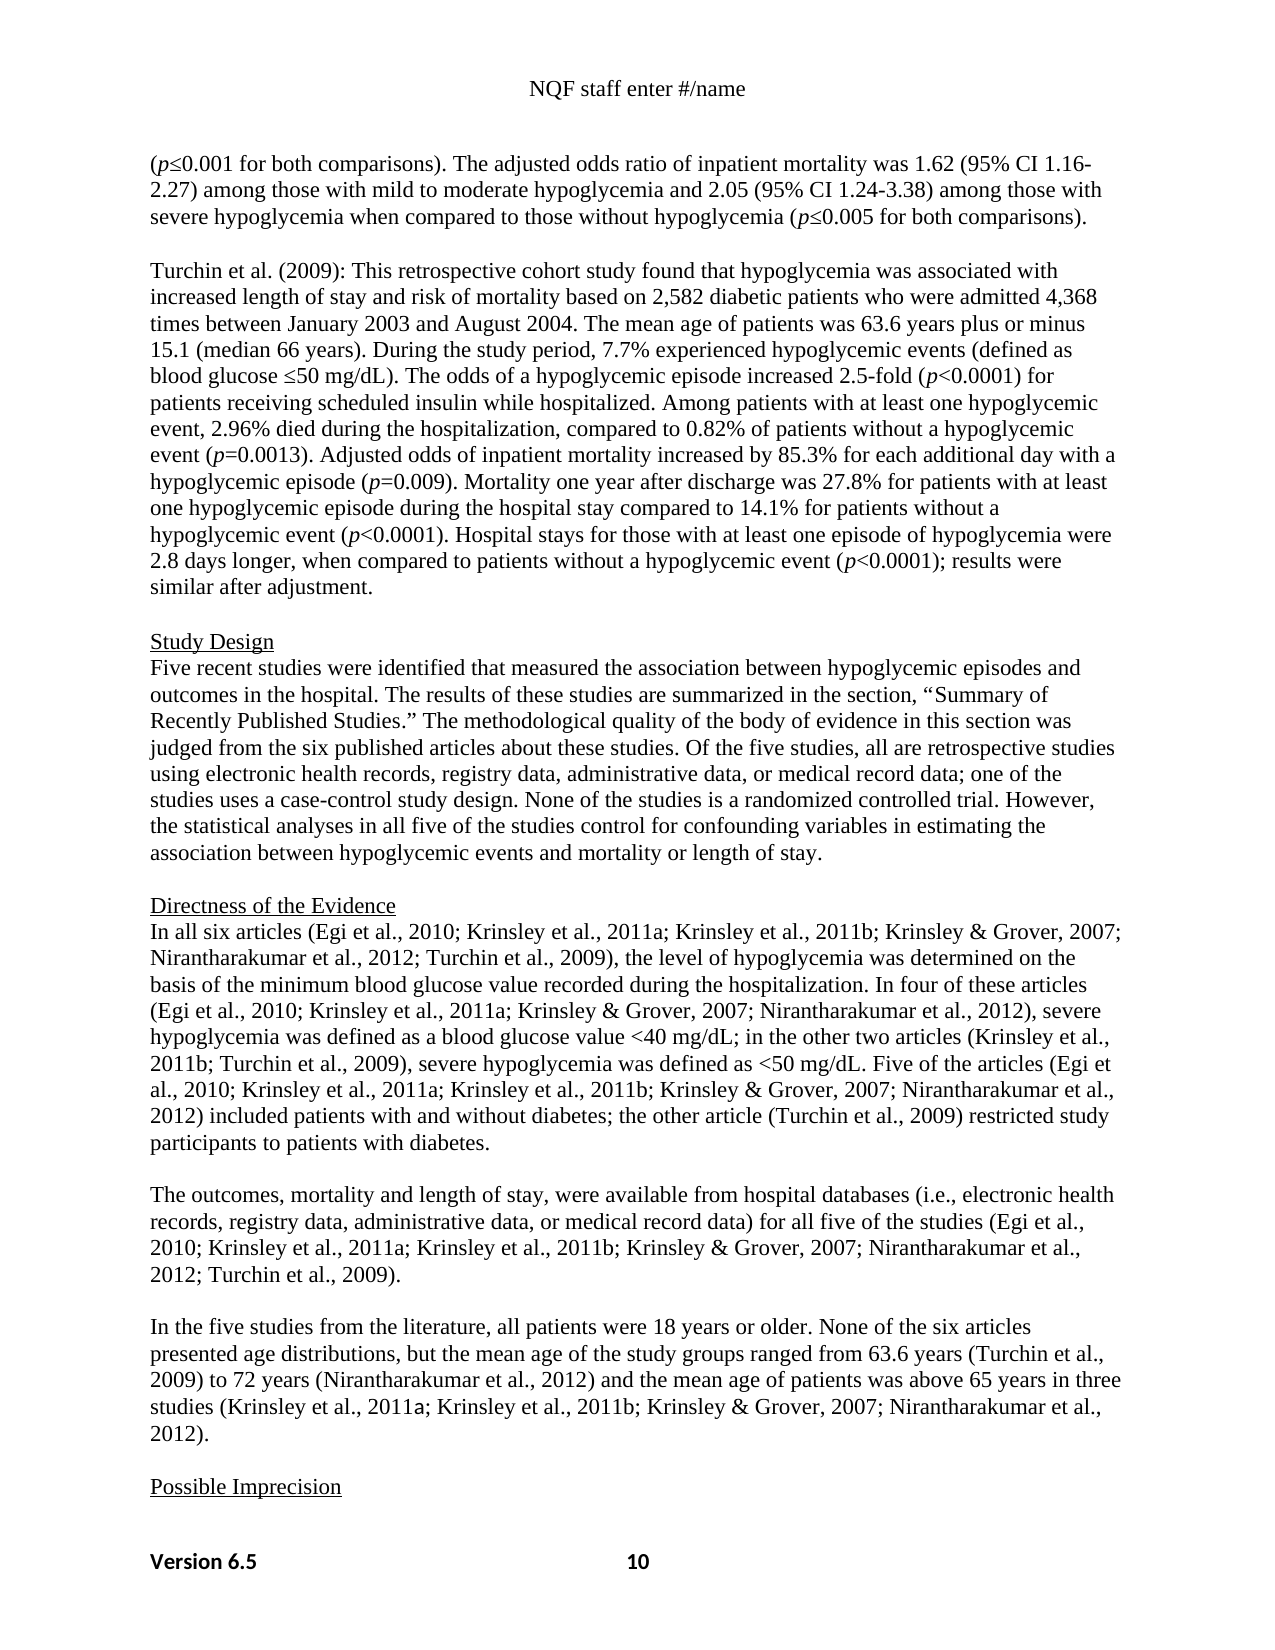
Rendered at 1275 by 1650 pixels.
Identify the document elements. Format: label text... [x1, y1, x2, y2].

text In the five studies from the literature, all patients were 18 years or older. None of the six articles presented age distributions, but the mean age of the study groups ranged from 63.6 years (Turchin et al., 2009) to 72 years (Nirantharakumar et al., 2012) and the mean age of patients was above 65 years in three studies (Krinsley et al., 2011a; Krinsley et al., 2011b; Krinsley & Grover, 2007; Nirantharakumar et al., 2012). [150, 1313, 1125, 1447]
text Possible Imprecision [150, 1473, 1125, 1499]
text Turchin et al. (2009): This retrospective cohort study found that hypoglycemia was associated with increased length of stay and risk of mortality based on 2,582 diabetic patients who were admitted 4,368 times between January 2003 and August 2004. The mean age of patients was 63.6 years plus or minus 15.1 (median 66 years). During the study period, 7.7% experienced hypoglycemic events (defined as blood glucose ≤50 mg/dL). The odds of a hypoglycemic episode increased 2.5-fold (p<0.0001) for patients receiving scheduled insulin while hospitalized. Among patients with at least one hypoglycemic event, 2.96% died during the hospitalization, compared to 0.82% of patients without a hypoglycemic event (p=0.0013). Adjusted odds of inpatient mortality increased by 85.3% for each additional day with a hypoglycemic episode (p=0.009). Mortality one year after discharge was 27.8% for patients with at least one hypoglycemic episode during the hospital stay compared to 14.1% for patients without a hypoglycemic event (p<0.0001). Hospital stays for those with at least one episode of hypoglycemia were 2.8 days longer, when compared to patients without a hypoglycemic event (p<0.0001); results were similar after adjustment. [150, 257, 1125, 600]
text Directness of the Evidence [150, 892, 1125, 918]
text Five recent studies were identified that measured the association between hypoglycemic episodes and outcomes in the hospital. The results of these studies are summarized in the section, “Summary of Recently Published Studies.” The methodological quality of the body of evidence in this section was judged from the six published articles about these studies. Of the five studies, all are retrospective studies using electronic health records, registry data, administrative data, or medical record data; one of the studies uses a case-control study design. None of the studies is a randomized controlled trial. However, the statistical analyses in all five of the studies control for confounding variables in estimating the association between hypoglycemic events and mortality or length of stay. [150, 654, 1125, 865]
text Study Design [150, 628, 1125, 654]
text The outcomes, mortality and length of stay, were available from hospital databases (i.e., electronic health records, registry data, administrative data, or medical record data) for all five of the studies (Egi et al., 2010; Krinsley et al., 2011a; Krinsley et al., 2011b; Krinsley & Grover, 2007; Nirantharakumar et al., 2012; Turchin et al., 2009). [150, 1182, 1125, 1287]
text In all six articles (Egi et al., 2010; Krinsley et al., 2011a; Krinsley et al., 2011b; Krinsley & Grover, 2007; Nirantharakumar et al., 2012; Turchin et al., 2009), the level of hypoglycemia was determined on the basis of the minimum blood glucose value recorded during the hospitalization. In four of these articles (Egi et al., 2010; Krinsley et al., 2011a; Krinsley & Grover, 2007; Nirantharakumar et al., 2012), severe hypoglycemia was defined as a blood glucose value <40 mg/dL; in the other two articles (Krinsley et al., 2011b; Turchin et al., 2009), severe hypoglycemia was defined as <50 mg/dL. Five of the articles (Egi et al., 2010; Krinsley et al., 2011a; Krinsley et al., 2011b; Krinsley & Grover, 2007; Nirantharakumar et al., 2012) included patients with and without diabetes; the other article (Turchin et al., 2009) restricted study participants to patients with diabetes. [150, 918, 1125, 1155]
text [150, 150, 1125, 229]
